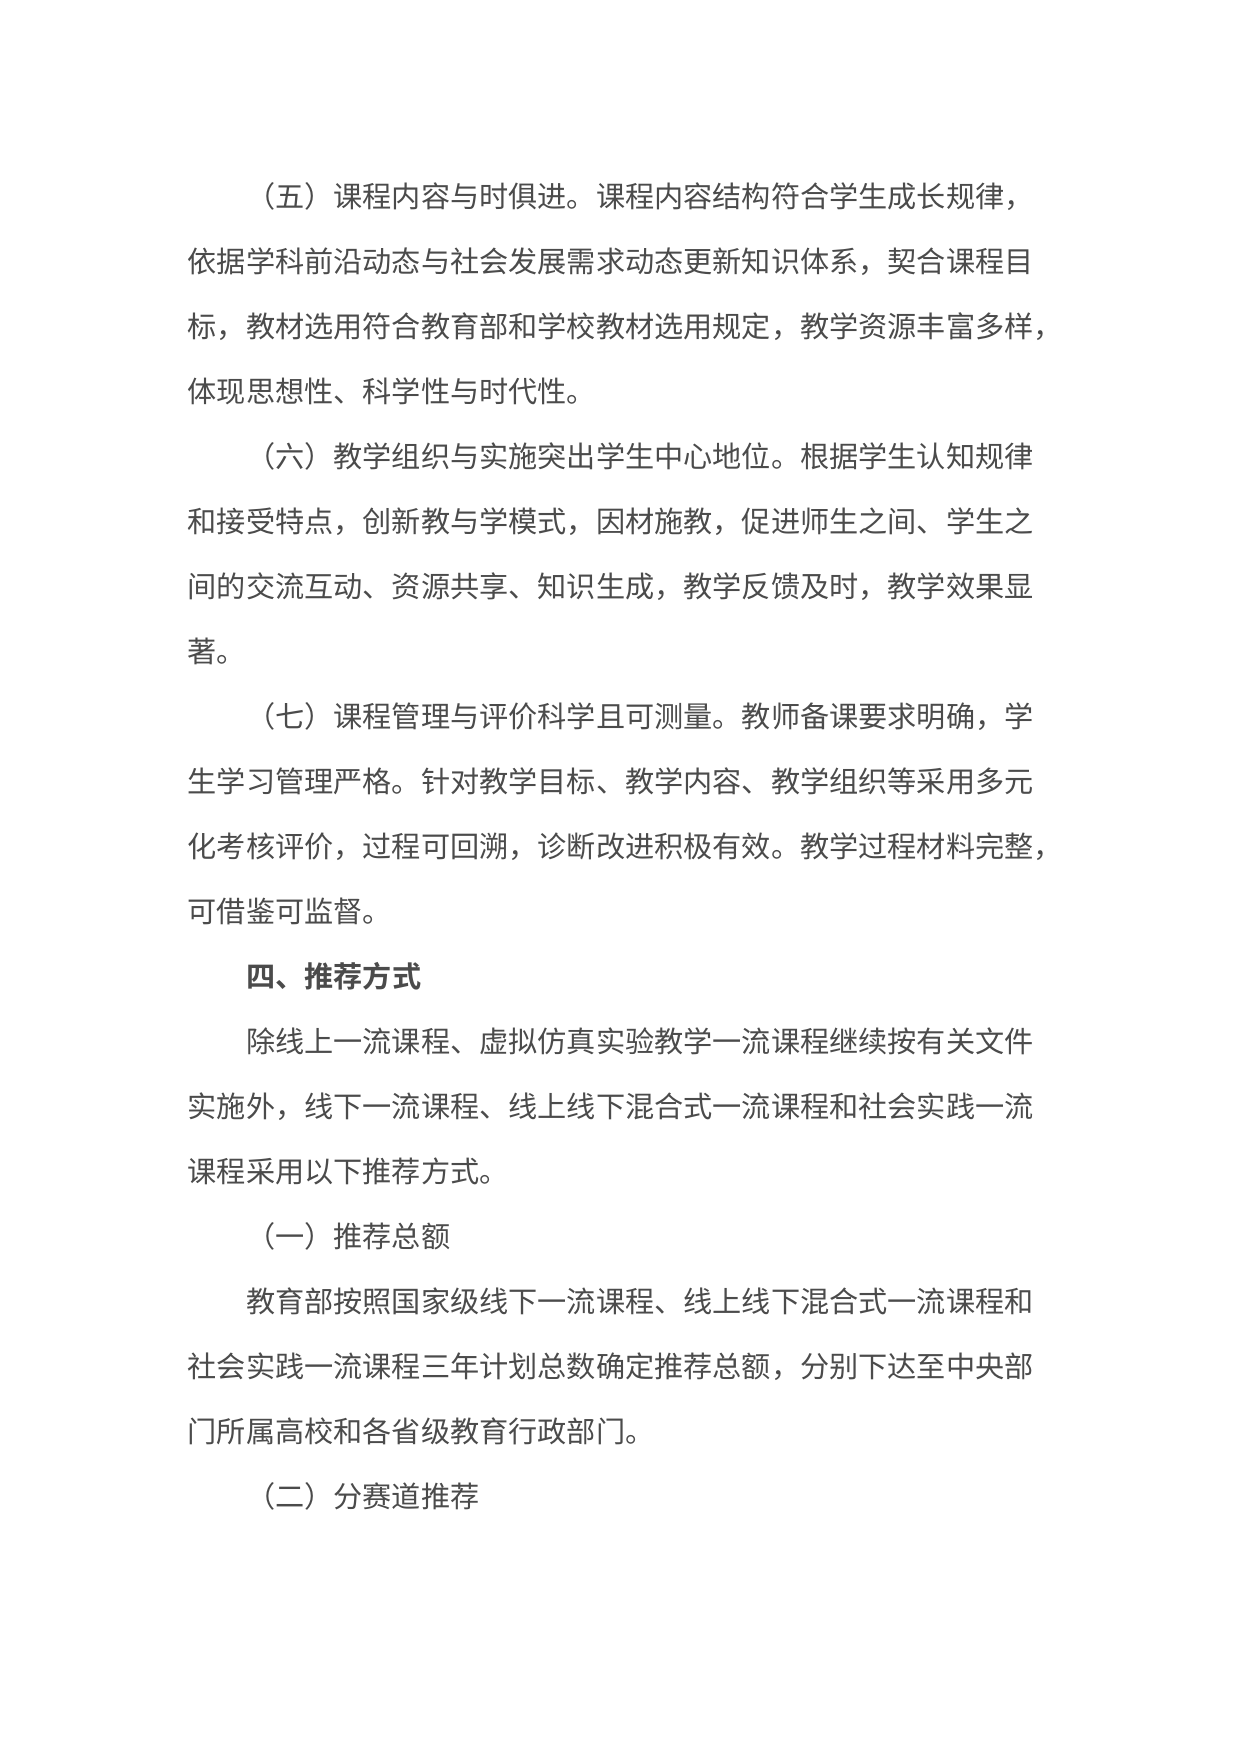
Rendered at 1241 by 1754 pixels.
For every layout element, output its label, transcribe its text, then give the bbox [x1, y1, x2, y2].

text 除线上一流课程、虚拟仿真实验教学一流课程继续按有关文件实施外，线下一流课程、线上线下混合式一流课程和社会实践一流课程采用以下推荐方式。 [187, 1007, 1053, 1202]
text （二）分赛道推荐 [187, 1462, 1053, 1527]
text （一）推荐总额 [187, 1202, 1053, 1267]
text （六）教学组织与实施突出学生中心地位。根据学生认知规律和接受特点，创新教与学模式，因材施教，促进师生之间、学生之间的交流互动、资源共享、知识生成，教学反馈及时，教学效果显著。 [187, 422, 1053, 682]
text 四、推荐方式 [187, 942, 1053, 1007]
text （五）课程内容与时俱进。课程内容结构符合学生成长规律，依据学科前沿动态与社会发展需求动态更新知识体系，契合课程目标，教材选用符合教育部和学校教材选用规定，教学资源丰富多样，体现思想性、科学性与时代性。 [187, 162, 1053, 422]
text 教育部按照国家级线下一流课程、线上线下混合式一流课程和社会实践一流课程三年计划总数确定推荐总额，分别下达至中央部门所属高校和各省级教育行政部门。 [187, 1267, 1053, 1462]
text （七）课程管理与评价科学且可测量。教师备课要求明确，学生学习管理严格。针对教学目标、教学内容、教学组织等采用多元化考核评价，过程可回溯，诊断改进积极有效。教学过程材料完整，可借鉴可监督。 [187, 682, 1053, 942]
